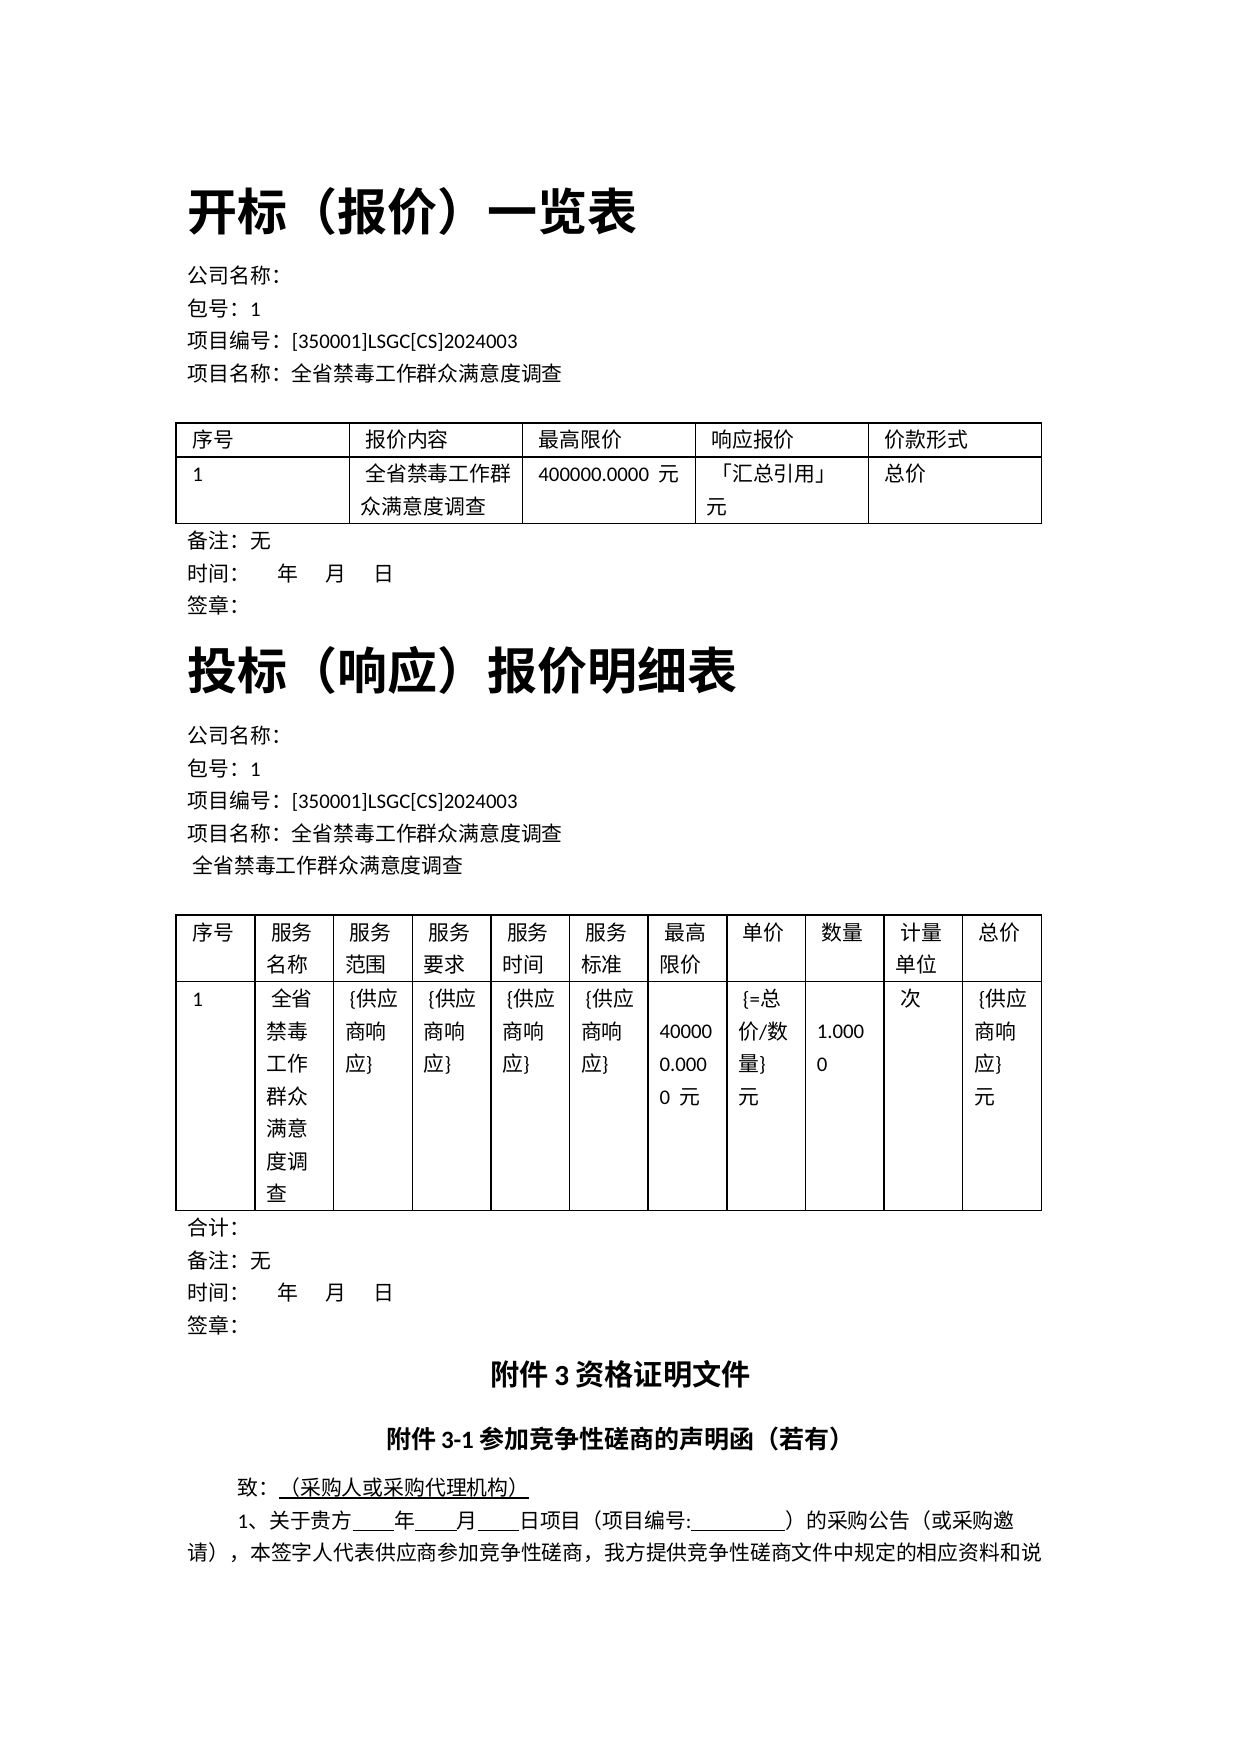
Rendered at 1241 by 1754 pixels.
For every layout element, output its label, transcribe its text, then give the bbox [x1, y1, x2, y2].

text 附件3-1 参加竞争性磋商的声明函（若有） [187, 1406, 1053, 1471]
text 项目编号：[350001]LSGC[CS]2024003 [187, 784, 1053, 817]
table_header 总价 [963, 916, 1041, 981]
text 备注：无 [187, 524, 1053, 557]
table_cell 总价 [869, 458, 1041, 523]
text 全省禁毒工作群众满意度调查 [187, 849, 1053, 882]
text 公司名称： [187, 259, 1053, 292]
table_cell {供应商响应} [570, 982, 647, 1210]
table_cell 「汇总引用」 元 [696, 458, 868, 523]
text 签章： [187, 1309, 1053, 1341]
table_cell 400000.0000 元 [523, 458, 695, 523]
table_header 序号 [177, 916, 254, 981]
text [187, 1504, 1053, 1569]
text 项目名称：全省禁毒工作群众满意度调查 [187, 357, 1053, 389]
table_header 序号 [177, 424, 349, 456]
table_cell 1 [177, 458, 349, 523]
text 项目名称：全省禁毒工作群众满意度调查 [187, 817, 1053, 849]
table_header 最高限价 [523, 424, 695, 456]
text 合计： [187, 1211, 1053, 1244]
table_cell 次 [885, 982, 962, 1210]
text 开标（报价）一览表 [187, 162, 1053, 259]
table_header 服务范围 [334, 916, 412, 981]
table_header 服务要求 [413, 916, 490, 981]
text 包号：1 [187, 752, 1053, 784]
text 签章： [187, 589, 1053, 622]
text 公司名称： [187, 719, 1053, 752]
table_header 报价内容 [350, 424, 522, 456]
table_header 服务名称 [256, 916, 333, 981]
text 投标（响应）报价明细表 [187, 622, 1053, 719]
table_cell {供应商响应} [413, 982, 490, 1210]
text 时间： 年 月 日 [187, 557, 1053, 589]
table_cell {供应商响应} 元 [963, 982, 1041, 1210]
table_cell {供应商响应} [334, 982, 412, 1210]
table_header 服务时间 [492, 916, 569, 981]
table_cell 1.0000 [806, 982, 883, 1210]
table_header 响应报价 [696, 424, 868, 456]
table_cell 全省禁毒工作群众满意度调查 [256, 982, 333, 1210]
text 附件3 资格证明文件 [187, 1341, 1053, 1406]
table_cell {=总价/数量} 元 [728, 982, 805, 1210]
text 时间： 年 月 日 [187, 1276, 1053, 1309]
table_header 最高限价 [649, 916, 726, 981]
table_header 价款形式 [869, 424, 1041, 456]
table_header 数量 [806, 916, 883, 981]
text 备注：无 [187, 1244, 1053, 1276]
table_header 服务标准 [570, 916, 647, 981]
table_cell 全省禁毒工作群众满意度调查 [350, 458, 522, 523]
table_header 计量单位 [885, 916, 962, 981]
table_header 单价 [728, 916, 805, 981]
text 包号：1 [187, 292, 1053, 324]
table_cell {供应商响应} [492, 982, 569, 1210]
text 项目编号：[350001]LSGC[CS]2024003 [187, 324, 1053, 357]
text 致：（采购人或采购代理机构） [187, 1471, 1053, 1504]
table_cell 1 [177, 982, 254, 1210]
table_cell 400000.0000 元 [649, 982, 726, 1210]
